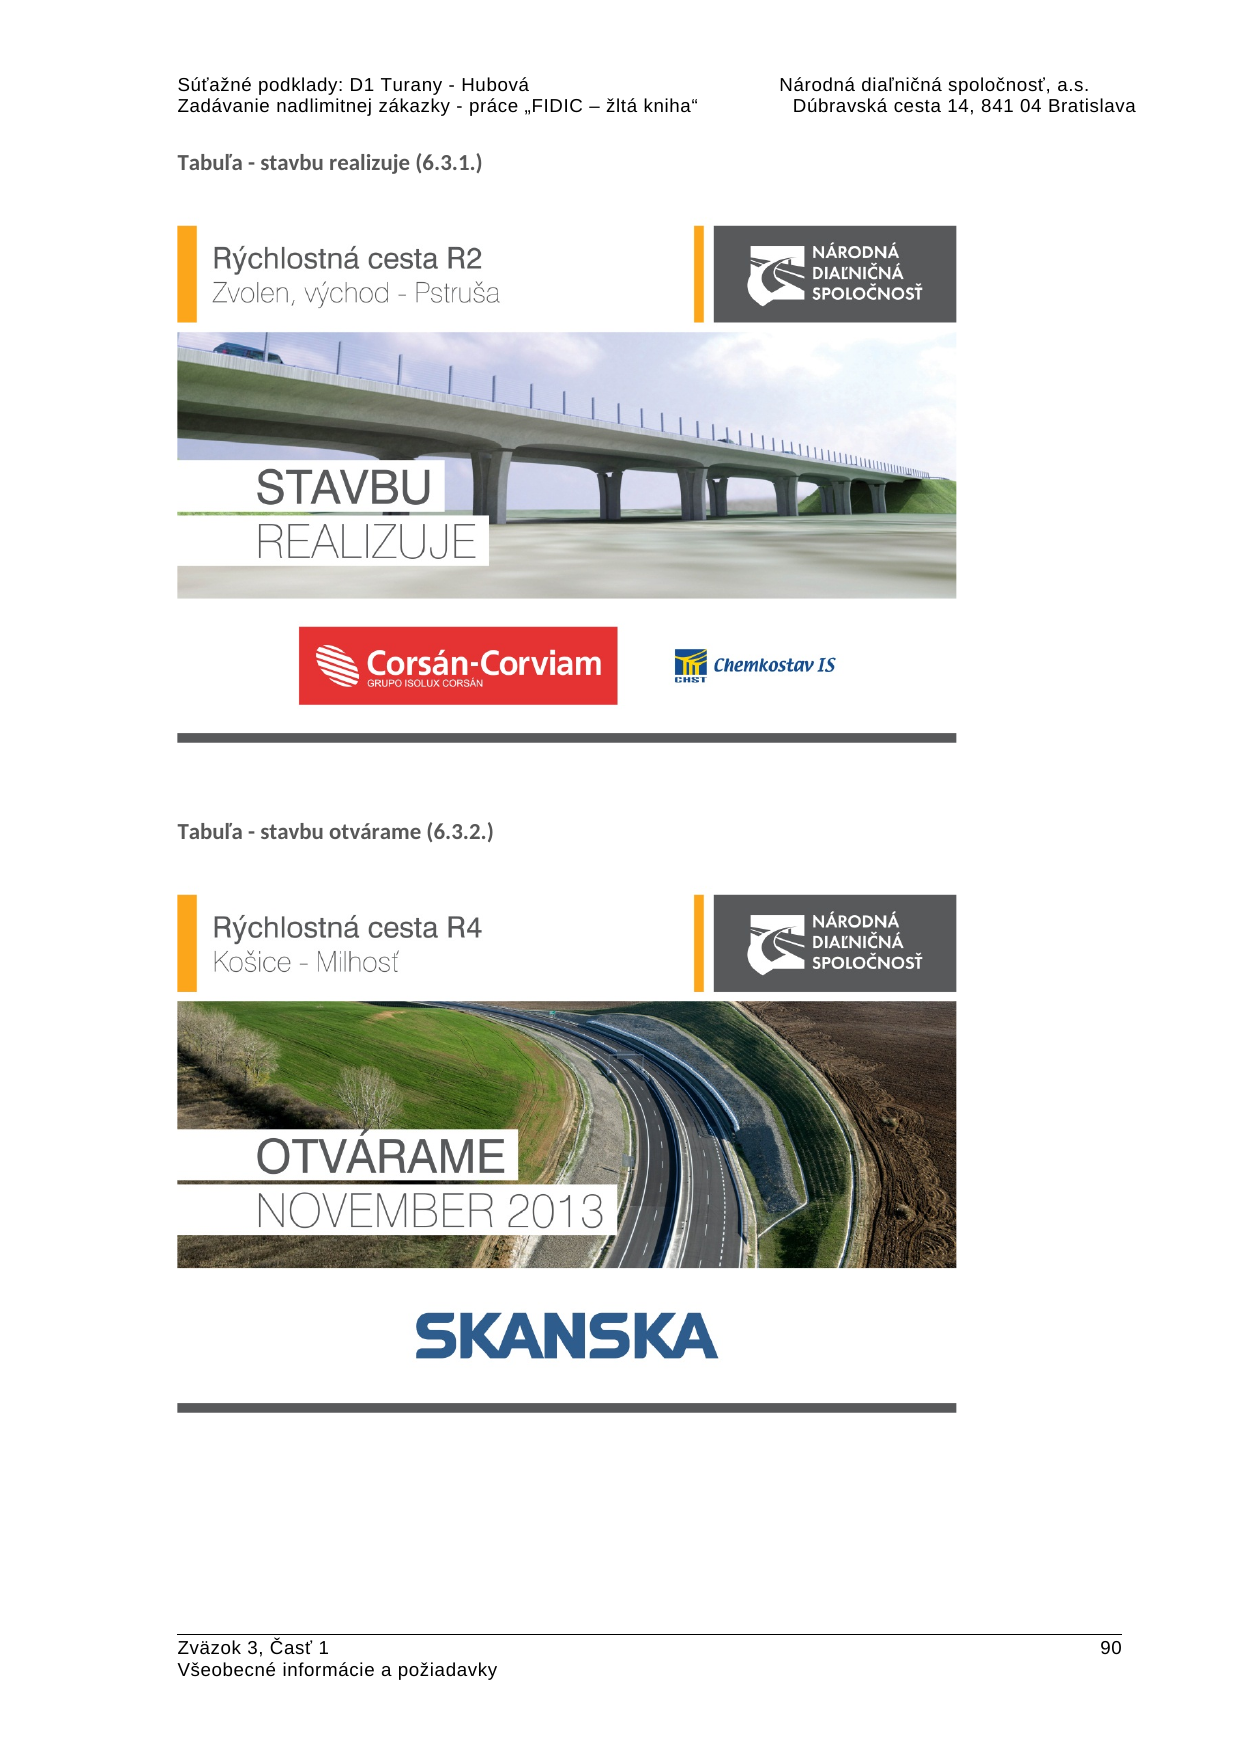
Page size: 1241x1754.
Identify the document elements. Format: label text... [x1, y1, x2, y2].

picture [177, 876, 957, 1432]
text Tabuľa - stavbu otvárame (6.3.2.) [177, 817, 1122, 845]
picture [177, 206, 957, 762]
text Tabuľa - stavbu realizuje (6.3.1.) [177, 148, 1122, 176]
